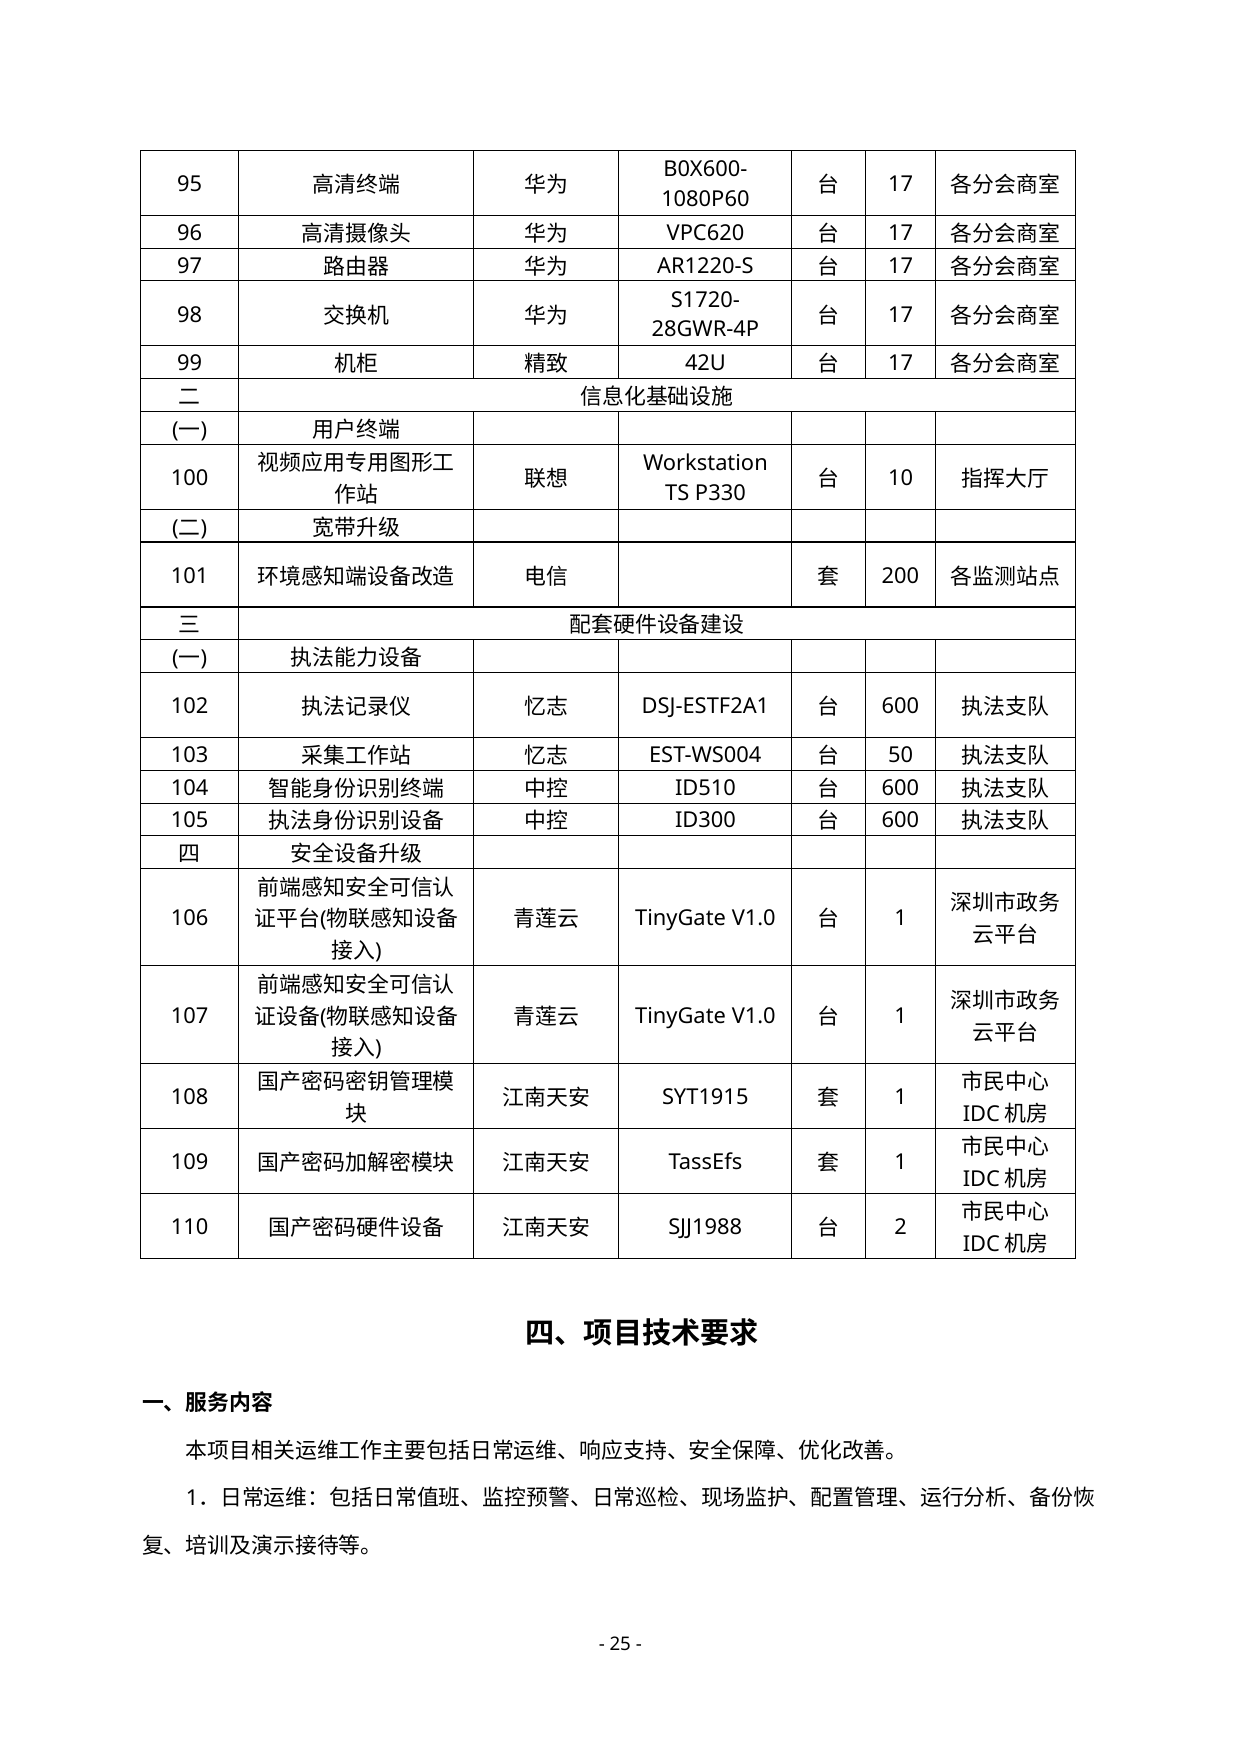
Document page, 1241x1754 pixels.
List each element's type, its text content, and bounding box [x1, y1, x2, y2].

table_cell TinyGate V1.0 [619, 966, 791, 1063]
table_cell VPC620 [619, 216, 791, 248]
table_cell 市民中心IDC机房 [936, 1064, 1075, 1128]
table_cell 前端感知安全可信认证设备(物联感知设备接入) [239, 966, 473, 1063]
table_cell 105 [141, 804, 238, 835]
table_cell 忆志 [474, 738, 618, 770]
subtitle 四、项目技术要求 [142, 1309, 1098, 1351]
table_cell 台 [792, 804, 865, 835]
table_cell 101 [141, 543, 238, 606]
table_cell 台 [792, 966, 865, 1063]
table_cell 智能身份识别终端 [239, 771, 473, 802]
table_cell 市民中心IDC机房 [936, 1194, 1075, 1258]
table_cell 17 [866, 346, 935, 378]
table_cell TinyGate V1.0 [619, 869, 791, 965]
table_cell S1720-28GWR-4P [619, 281, 791, 345]
table_cell 环境感知端设备改造 [239, 543, 473, 606]
table_cell 执法支队 [936, 673, 1075, 737]
table_cell [792, 640, 865, 672]
table_cell 执法能力设备 [239, 640, 473, 672]
table_cell 台 [792, 346, 865, 378]
table_cell 17 [866, 216, 935, 248]
table_cell 套 [792, 1129, 865, 1193]
table_cell [474, 836, 618, 868]
table_cell 前端感知安全可信认证平台(物联感知设备接入) [239, 869, 473, 965]
table_cell 视频应用专用图形工作站 [239, 445, 473, 509]
table_cell 台 [792, 249, 865, 280]
table_cell 各分会商室 [936, 249, 1075, 280]
table_cell 执法支队 [936, 771, 1075, 802]
table_cell 1 [866, 1064, 935, 1128]
table_cell 1 [866, 1129, 935, 1193]
table_cell 江南天安 [474, 1129, 618, 1193]
table_cell [619, 836, 791, 868]
table_cell 96 [141, 216, 238, 248]
table_cell 华为 [474, 216, 618, 248]
table_cell 精致 [474, 346, 618, 378]
table_cell [619, 543, 791, 606]
table_cell [474, 412, 618, 444]
table_cell [866, 510, 935, 541]
table_cell 600 [866, 771, 935, 802]
text 1．日常运维：包括日常值班、监控预警、日常巡检、现场监护、配置管理、运行分析、备份恢复、培训及演示接待等。 [142, 1480, 1098, 1559]
table_cell TassEfs [619, 1129, 791, 1193]
table_cell 110 [141, 1194, 238, 1258]
table_cell 青莲云 [474, 966, 618, 1063]
table_cell 安全设备升级 [239, 836, 473, 868]
table_cell Workstation TS P330 [619, 445, 791, 509]
table_cell 三 [141, 608, 238, 639]
table_cell 台 [792, 738, 865, 770]
table_cell 中控 [474, 771, 618, 802]
table_cell 1 [866, 966, 935, 1063]
table_cell [866, 412, 935, 444]
table_cell 台 [792, 869, 865, 965]
table_cell 109 [141, 1129, 238, 1193]
table_cell [792, 836, 865, 868]
table_cell 102 [141, 673, 238, 737]
table_cell AR1220-S [619, 249, 791, 280]
table_cell 江南天安 [474, 1194, 618, 1258]
table_cell 99 [141, 346, 238, 378]
table_cell 各分会商室 [936, 346, 1075, 378]
table_cell [936, 640, 1075, 672]
table_cell 国产密码硬件设备 [239, 1194, 473, 1258]
table_cell DSJ-ESTF2A1 [619, 673, 791, 737]
table_cell 套 [792, 543, 865, 606]
table_cell B0X600-1080P60 [619, 151, 791, 215]
table_cell 二 [141, 379, 238, 411]
table_cell 17 [866, 249, 935, 280]
table_cell 97 [141, 249, 238, 280]
table_cell [936, 836, 1075, 868]
table_cell 高清终端 [239, 151, 473, 215]
table_cell 交换机 [239, 281, 473, 345]
table_cell 1 [866, 869, 935, 965]
table_cell 台 [792, 673, 865, 737]
table_cell 2 [866, 1194, 935, 1258]
table_cell 42U [619, 346, 791, 378]
table_cell 采集工作站 [239, 738, 473, 770]
table_cell (一) [141, 412, 238, 444]
table_cell (一) [141, 640, 238, 672]
table_cell 国产密码加解密模块 [239, 1129, 473, 1193]
table_cell 执法记录仪 [239, 673, 473, 737]
table_cell 台 [792, 216, 865, 248]
table_cell 100 [141, 445, 238, 509]
table_cell 103 [141, 738, 238, 770]
table_cell 国产密码密钥管理模 块 [239, 1064, 473, 1128]
table_cell 市民中心IDC机房 [936, 1129, 1075, 1193]
table_cell 106 [141, 869, 238, 965]
table_cell 深圳市政务云平台 [936, 966, 1075, 1063]
table_cell 台 [792, 445, 865, 509]
table_cell 600 [866, 673, 935, 737]
table_cell [792, 510, 865, 541]
table_cell 四 [141, 836, 238, 868]
table_cell ID300 [619, 804, 791, 835]
table_cell 宽带升级 [239, 510, 473, 541]
table_cell 98 [141, 281, 238, 345]
table_cell ID510 [619, 771, 791, 802]
table_cell 台 [792, 771, 865, 802]
table_cell 17 [866, 151, 935, 215]
table_cell [792, 412, 865, 444]
table_cell 各分会商室 [936, 281, 1075, 345]
table_cell 200 [866, 543, 935, 606]
table_cell 台 [792, 151, 865, 215]
table_cell [619, 640, 791, 672]
table_cell 忆志 [474, 673, 618, 737]
table_cell 各分会商室 [936, 216, 1075, 248]
table_cell 104 [141, 771, 238, 802]
table_cell EST-WS004 [619, 738, 791, 770]
table_cell 各分会商室 [936, 151, 1075, 215]
table_cell 台 [792, 281, 865, 345]
table_cell [474, 640, 618, 672]
table_cell 套 [792, 1064, 865, 1128]
table_cell 指挥大厅 [936, 445, 1075, 509]
table_cell 600 [866, 804, 935, 835]
table_cell 路由器 [239, 249, 473, 280]
table_cell [936, 510, 1075, 541]
table_cell 机柜 [239, 346, 473, 378]
table_cell 配套硬件设备建设 [239, 608, 1075, 639]
table_cell 信息化基础设施 [239, 379, 1075, 411]
table_cell 台 [792, 1194, 865, 1258]
table_cell [474, 510, 618, 541]
table_cell 95 [141, 151, 238, 215]
table_cell SJJ1988 [619, 1194, 791, 1258]
table_cell 17 [866, 281, 935, 345]
table_cell 执法支队 [936, 804, 1075, 835]
table_cell 10 [866, 445, 935, 509]
table_cell 电信 [474, 543, 618, 606]
table_cell 各监测站点 [936, 543, 1075, 606]
table_cell 联想 [474, 445, 618, 509]
table_cell 华为 [474, 249, 618, 280]
table_cell 执法身份识别设备 [239, 804, 473, 835]
table_cell SYT1915 [619, 1064, 791, 1128]
table_cell 中控 [474, 804, 618, 835]
table_cell 青莲云 [474, 869, 618, 965]
table_cell 高清摄像头 [239, 216, 473, 248]
text 一、服务内容 [142, 1385, 1098, 1417]
table_cell [866, 640, 935, 672]
table_cell 华为 [474, 151, 618, 215]
table_cell 108 [141, 1064, 238, 1128]
table_cell 执法支队 [936, 738, 1075, 770]
table_cell [936, 412, 1075, 444]
table_cell [866, 836, 935, 868]
text 本项目相关运维工作主要包括日常运维、响应支持、安全保障、优化改善。 [142, 1433, 1098, 1464]
table_cell 50 [866, 738, 935, 770]
table_cell 深圳市政务云平台 [936, 869, 1075, 965]
table_cell 江南天安 [474, 1064, 618, 1128]
table_cell 107 [141, 966, 238, 1063]
table_cell (二) [141, 510, 238, 541]
table_cell [619, 510, 791, 541]
table_cell 华为 [474, 281, 618, 345]
table_cell 用户终端 [239, 412, 473, 444]
table_cell [619, 412, 791, 444]
